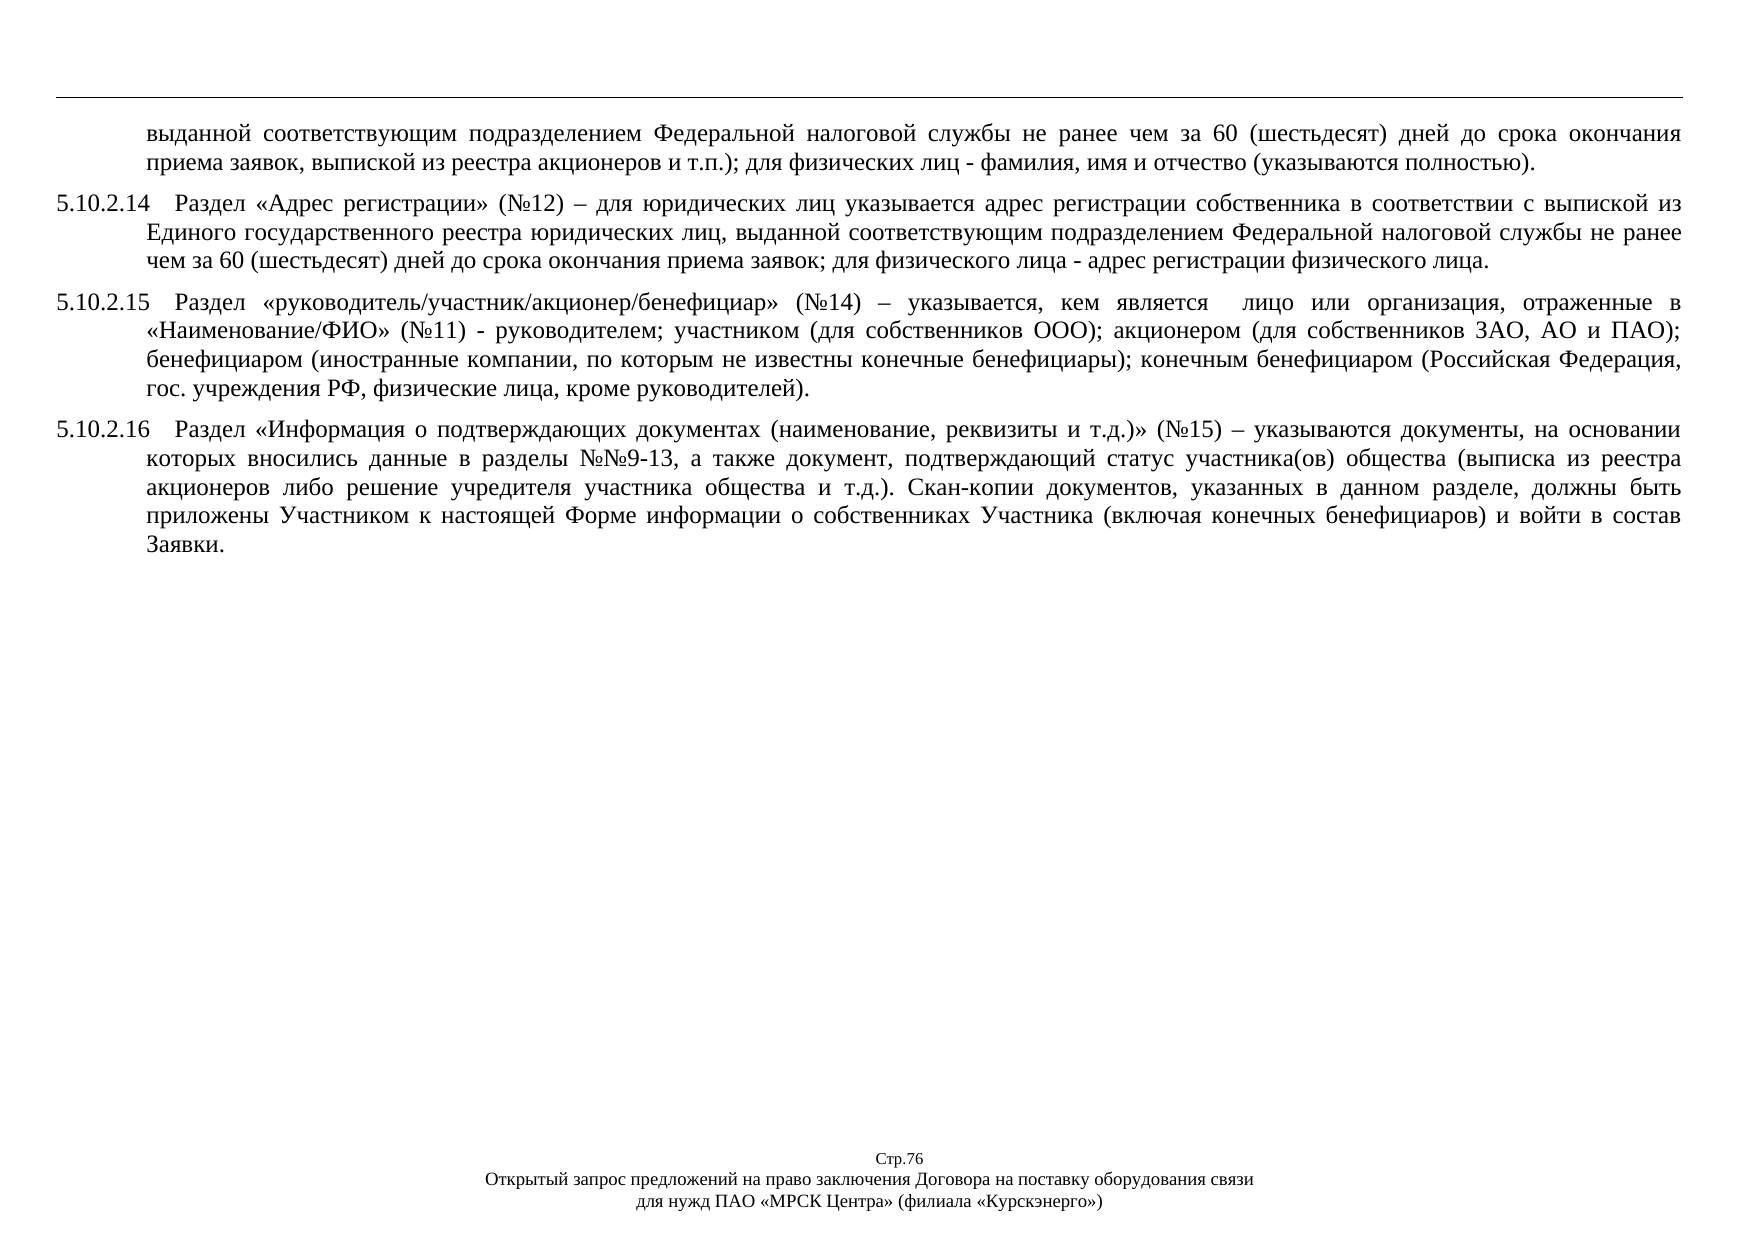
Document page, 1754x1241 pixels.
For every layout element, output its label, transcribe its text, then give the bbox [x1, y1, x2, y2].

list Раздел «руководитель/участник/акционер/бенефициар» (№14) – указывается, кем является лицо или организация, отраженные в «Наименование/ФИО» (№11) - руководителем; участником (для собственников ООО); акционером (для собственников ЗАО, АО и ПАО); бенефициаром (иностранные компании, по которым не известны конечные бенефициары); конечным бенефициаром (Российская Федерация, гос. учреждения РФ, физические лица, кроме руководителей). [56, 287, 1683, 402]
list Раздел «Информация о подтверждающих документах (наименование, реквизиты и т.д.)» (№15) – указываются документы, на основании которых вносились данные в разделы №№9-13, а также документ, подтверждающий статус участника(ов) общества (выписка из реестра акционеров либо решение учредителя участника общества и т.д.). Скан-копии документов, указанных в данном разделе, должны быть приложены Участником к настоящей Форме информации о собственниках Участника (включая конечных бенефициаров) и войти в состав Заявки. [56, 414, 1683, 558]
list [56, 118, 1683, 176]
list Раздел «Адрес регистрации» (№12) – для юридических лиц указывается адрес регистрации собственника в соответствии с выпиской из Единого государственного реестра юридических лиц, выданной соответствующим подразделением Федеральной налоговой службы не ранее чем за 60 (шестьдесят) дней до срока окончания приема заявок; для физического лица - адрес регистрации физического лица. [56, 188, 1683, 274]
